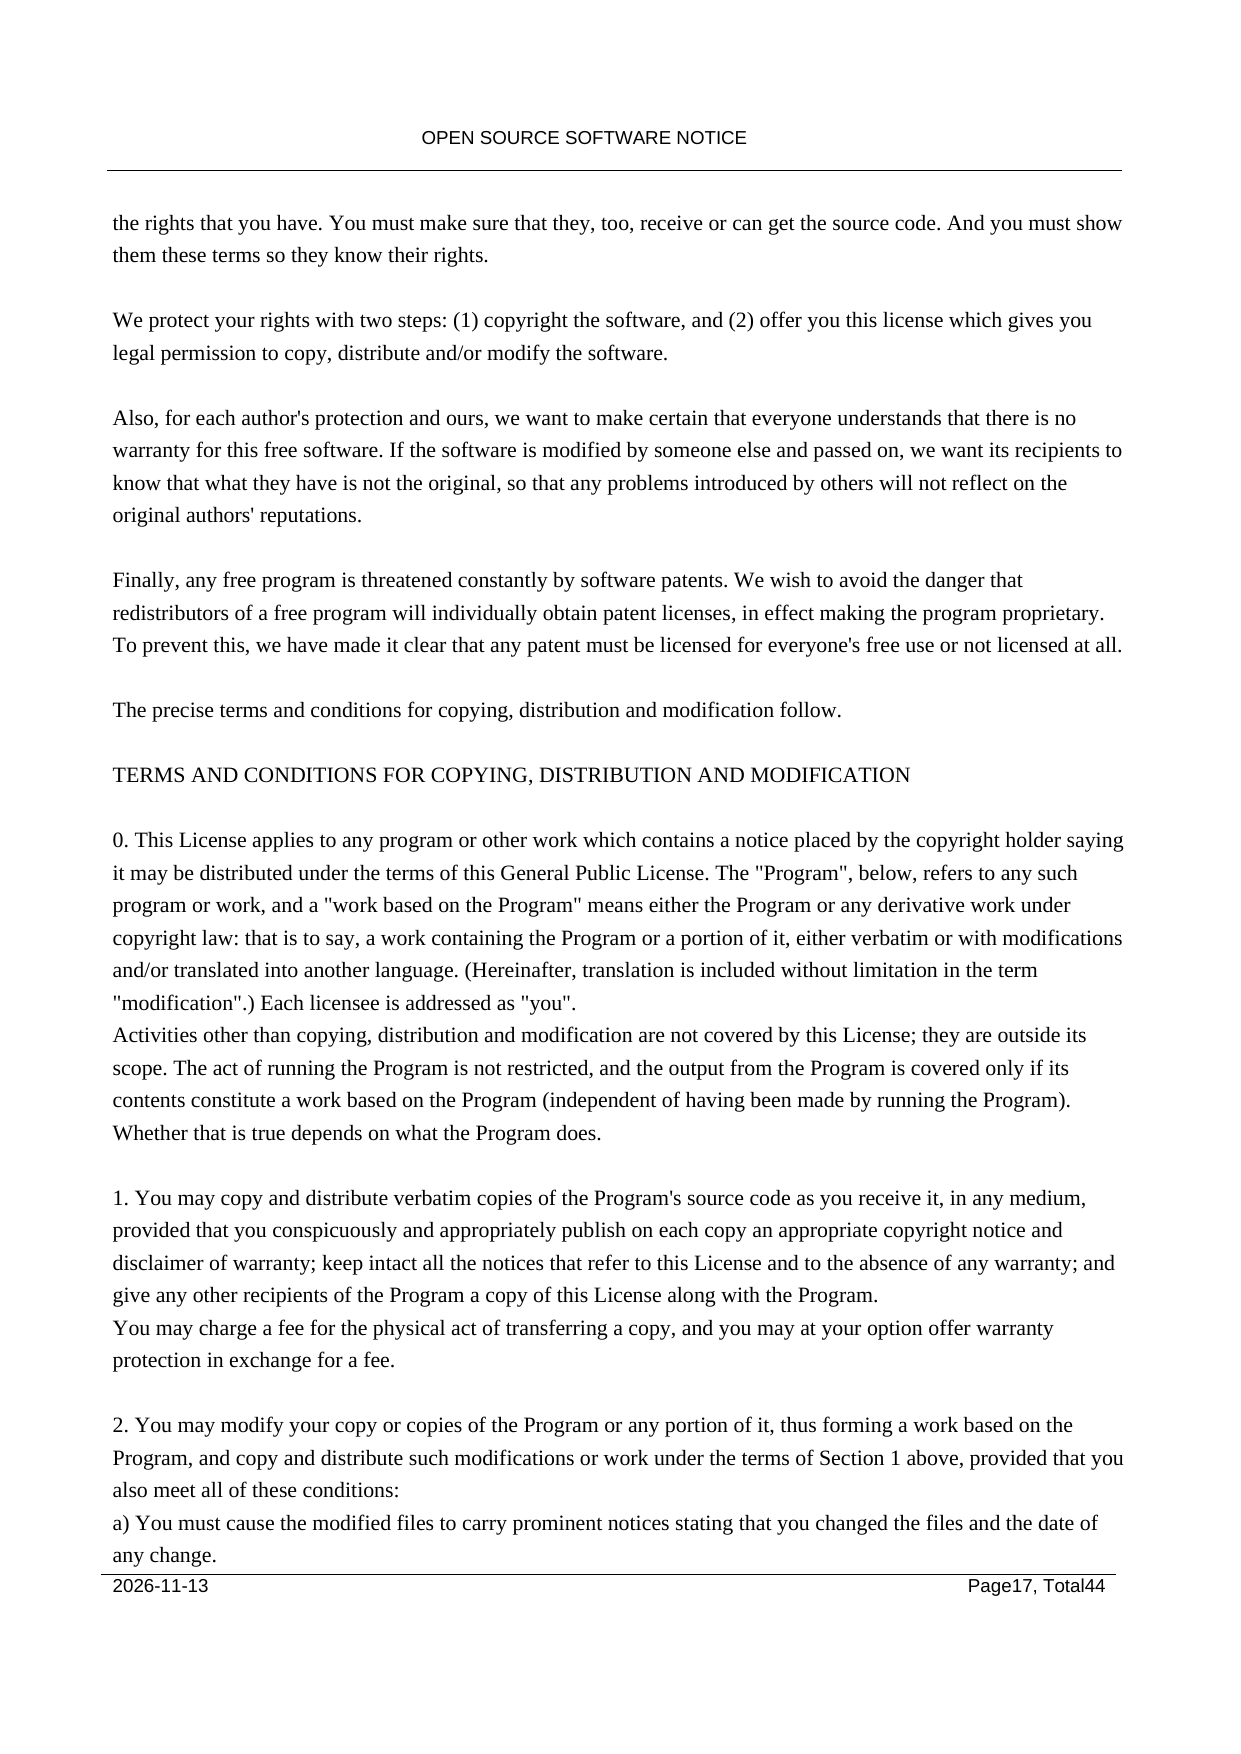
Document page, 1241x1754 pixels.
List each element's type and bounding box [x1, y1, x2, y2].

text [112, 206, 1128, 1571]
